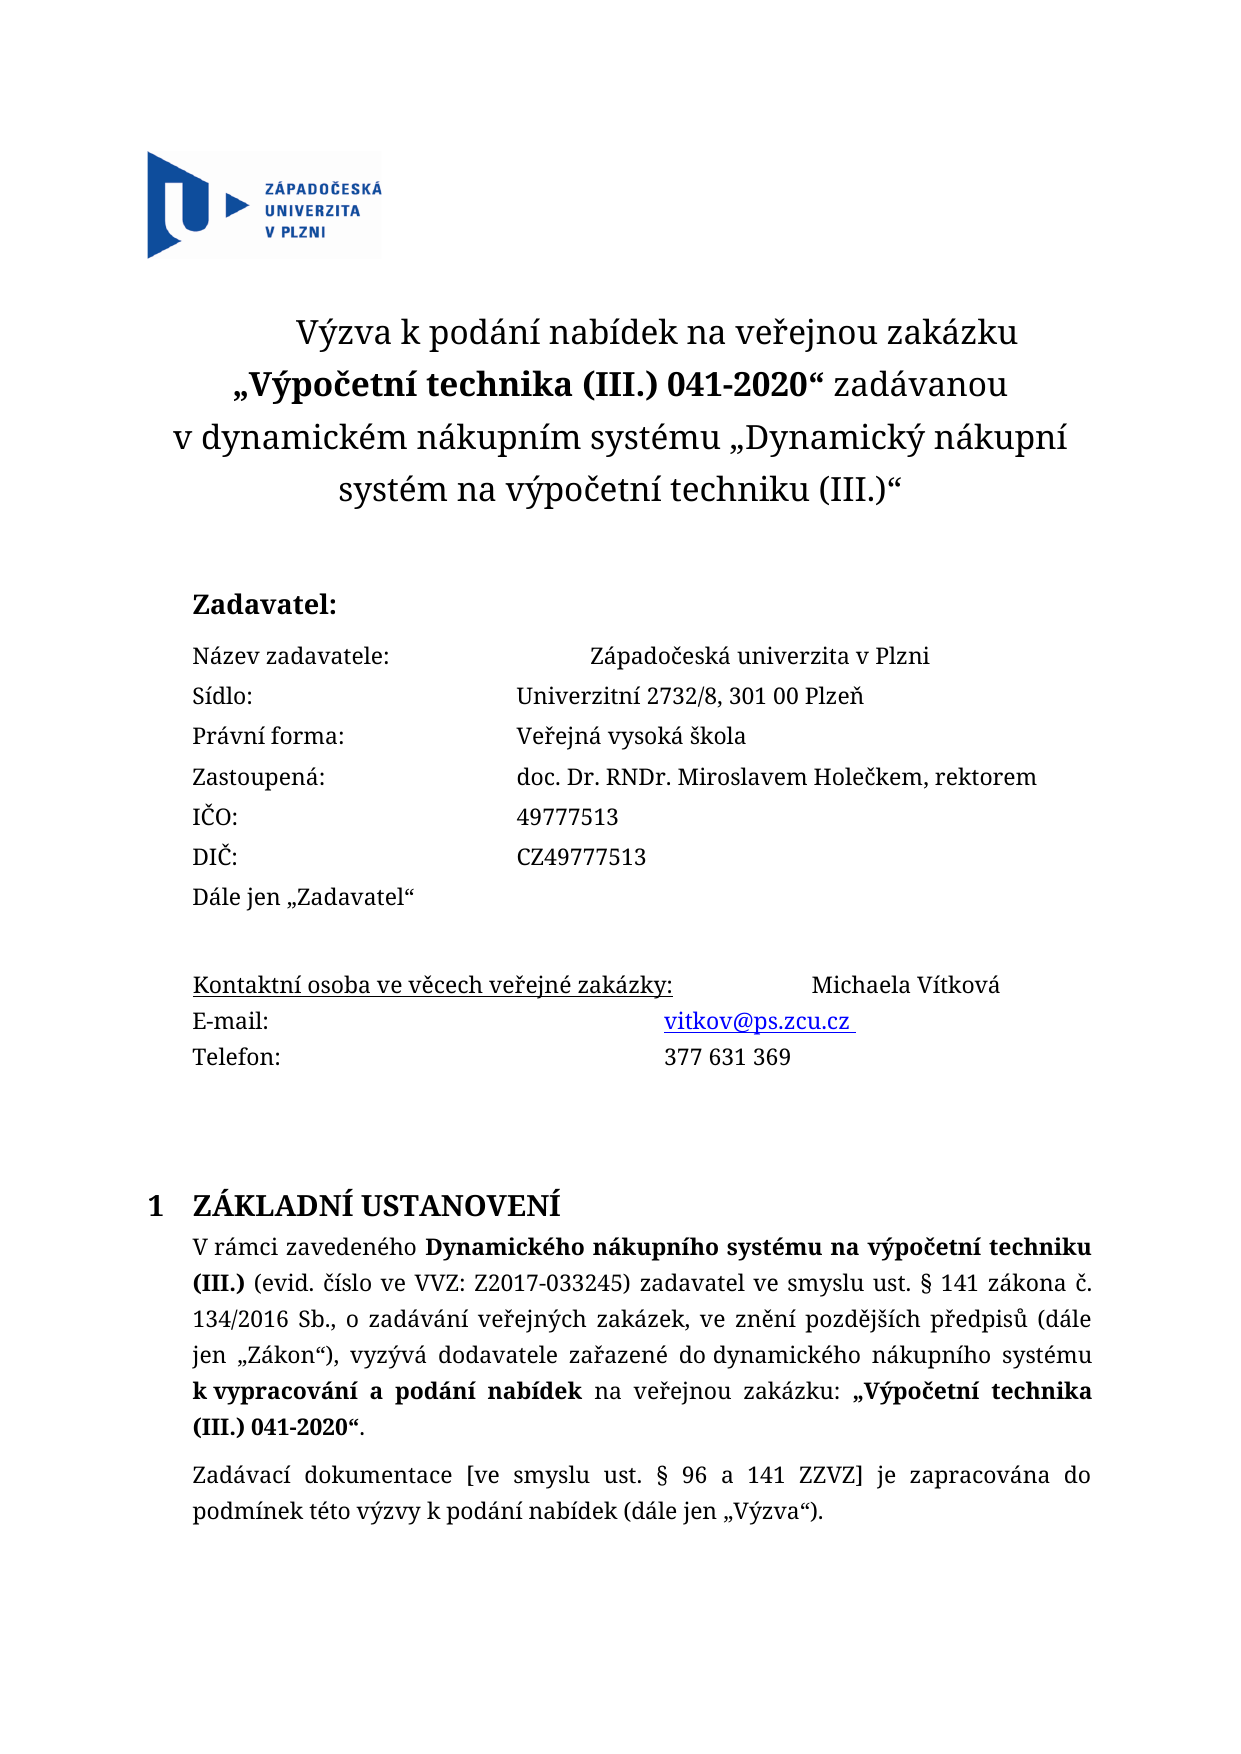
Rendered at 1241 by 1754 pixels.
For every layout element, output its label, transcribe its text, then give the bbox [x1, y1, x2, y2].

text Telefon: 377 631 369 [148, 1041, 1093, 1072]
text Název zadavatele: Západočeská univerzita v Plzni [148, 640, 1093, 671]
text Kontaktní osoba ve věcech veřejné zakázky: Michaela Vítková [148, 969, 1093, 1001]
text Zastoupená: doc. Dr. RNDr. Miroslavem Holečkem, rektorem [192, 760, 1093, 792]
text E-mail: vitkov@ps.zcu.cz [148, 1005, 1093, 1036]
text Zadávací dokumentace [ve smyslu ust. § 96 a 141 ZZVZ] je zapracována do podmínek této výzvy k podání nabídek (dále jen „Výzva“). [192, 1459, 1093, 1526]
text DIČ: CZ49777513 [148, 841, 1093, 872]
picture [147, 151, 382, 259]
text IČO: 49777513 [148, 801, 1093, 832]
text Dále jen „Zadavatel“ [148, 881, 1093, 912]
text Zadavatel: [192, 585, 1093, 622]
text Právní forma: Veřejná vysoká škola [148, 720, 1093, 752]
text V rámci zavedeného Dynamického nákupního systému na výpočetní techniku (III.) (evid. číslo ve VVZ: Z2017-033245) zadavatel ve smyslu ust. § 141 zákona č. 134/2016 Sb., o zadávání veřejných zakázek, ve znění pozdějších předpisů (dále jen „Zákon“), vyzývá dodavatele zařazené do dynamického nákupního systému k vypracování a podání nabídek na veřejnou zakázku: „Výpočetní technika (III.) 041-2020“. [192, 1231, 1093, 1442]
text Sídlo: Univerzitní 2732/8, 301 00 Plzeň [148, 680, 1093, 711]
subtitle 1 ZÁKLADNÍ USTANOVENÍ [148, 1185, 1093, 1225]
text Výzva k podání nabídek na veřejnou zakázku „Výpočetní technika (III.) 041-2020“ zadávanou v dynamickém nákupním systému „Dynamický nákupní systém na výpočetní techniku (III.)“ [148, 309, 1093, 511]
